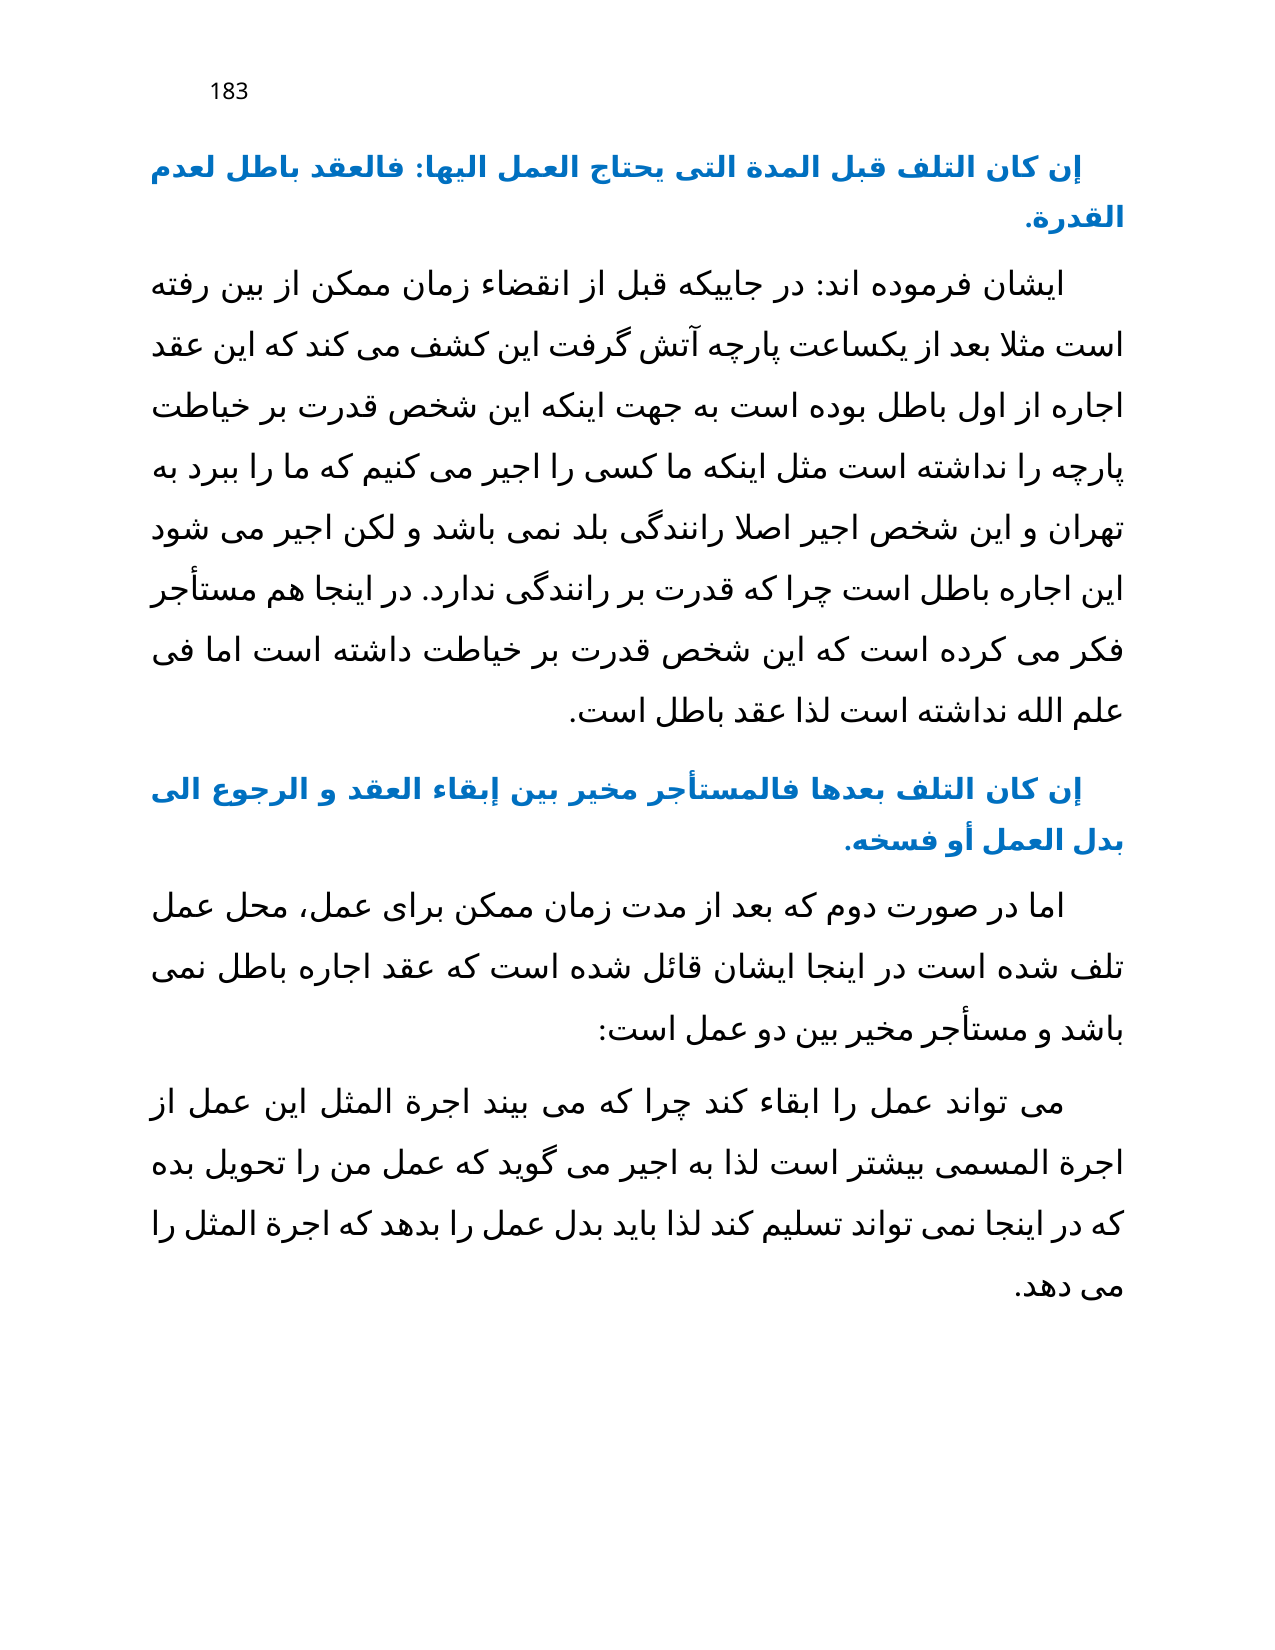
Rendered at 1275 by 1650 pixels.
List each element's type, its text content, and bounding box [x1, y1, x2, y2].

text إن کان التلف قبل المدة التی یحتاج العمل الیها: فالعقد باطل لعدم القدرة. [150, 150, 1125, 234]
text می تواند عمل را ابقاء کند چرا که می بیند اجرة المثل این عمل از اجرة المسمی بیشتر است لذا به اجیر می گوید که عمل من را تحویل بده که در اینجا نمی تواند تسلیم کند لذا باید بدل عمل را بدهد که اجرة المثل را می دهد. [150, 1081, 1125, 1305]
text ایشان فرموده اند: در جاییکه قبل از انقضاء زمان ممکن از بین رفته است مثلا بعد از یکساعت پارچه آتش گرفت این کشف می کند که این عقد اجاره از اول باطل بوده است به جهت اینکه این شخص قدرت بر خیاطت پارچه را نداشته است مثل اینکه ما کسی را اجیر می کنیم که ما را ببرد به تهران و این شخص اجیر اصلا رانندگی بلد نمی باشد و لکن اجیر می شود این اجاره باطل است چرا که قدرت بر رانندگی ندارد. در اینجا هم مستأجر فکر می کرده است که این شخص قدرت بر خیاطت داشته است اما فی علم الله نداشته است لذا عقد باطل است. [150, 263, 1125, 731]
text إن کان التلف بعدها فالمستأجر مخیر بین إبقاء العقد و الرجوع الی بدل العمل أو فسخه. [150, 772, 1125, 856]
text اما در صورت دوم که بعد از مدت زمان ممکن برای عمل، محل عمل تلف شده است در اینجا ایشان قائل شده است که عقد اجاره باطل نمی باشد و مستأجر مخیر بین دو عمل است: [150, 885, 1125, 1048]
